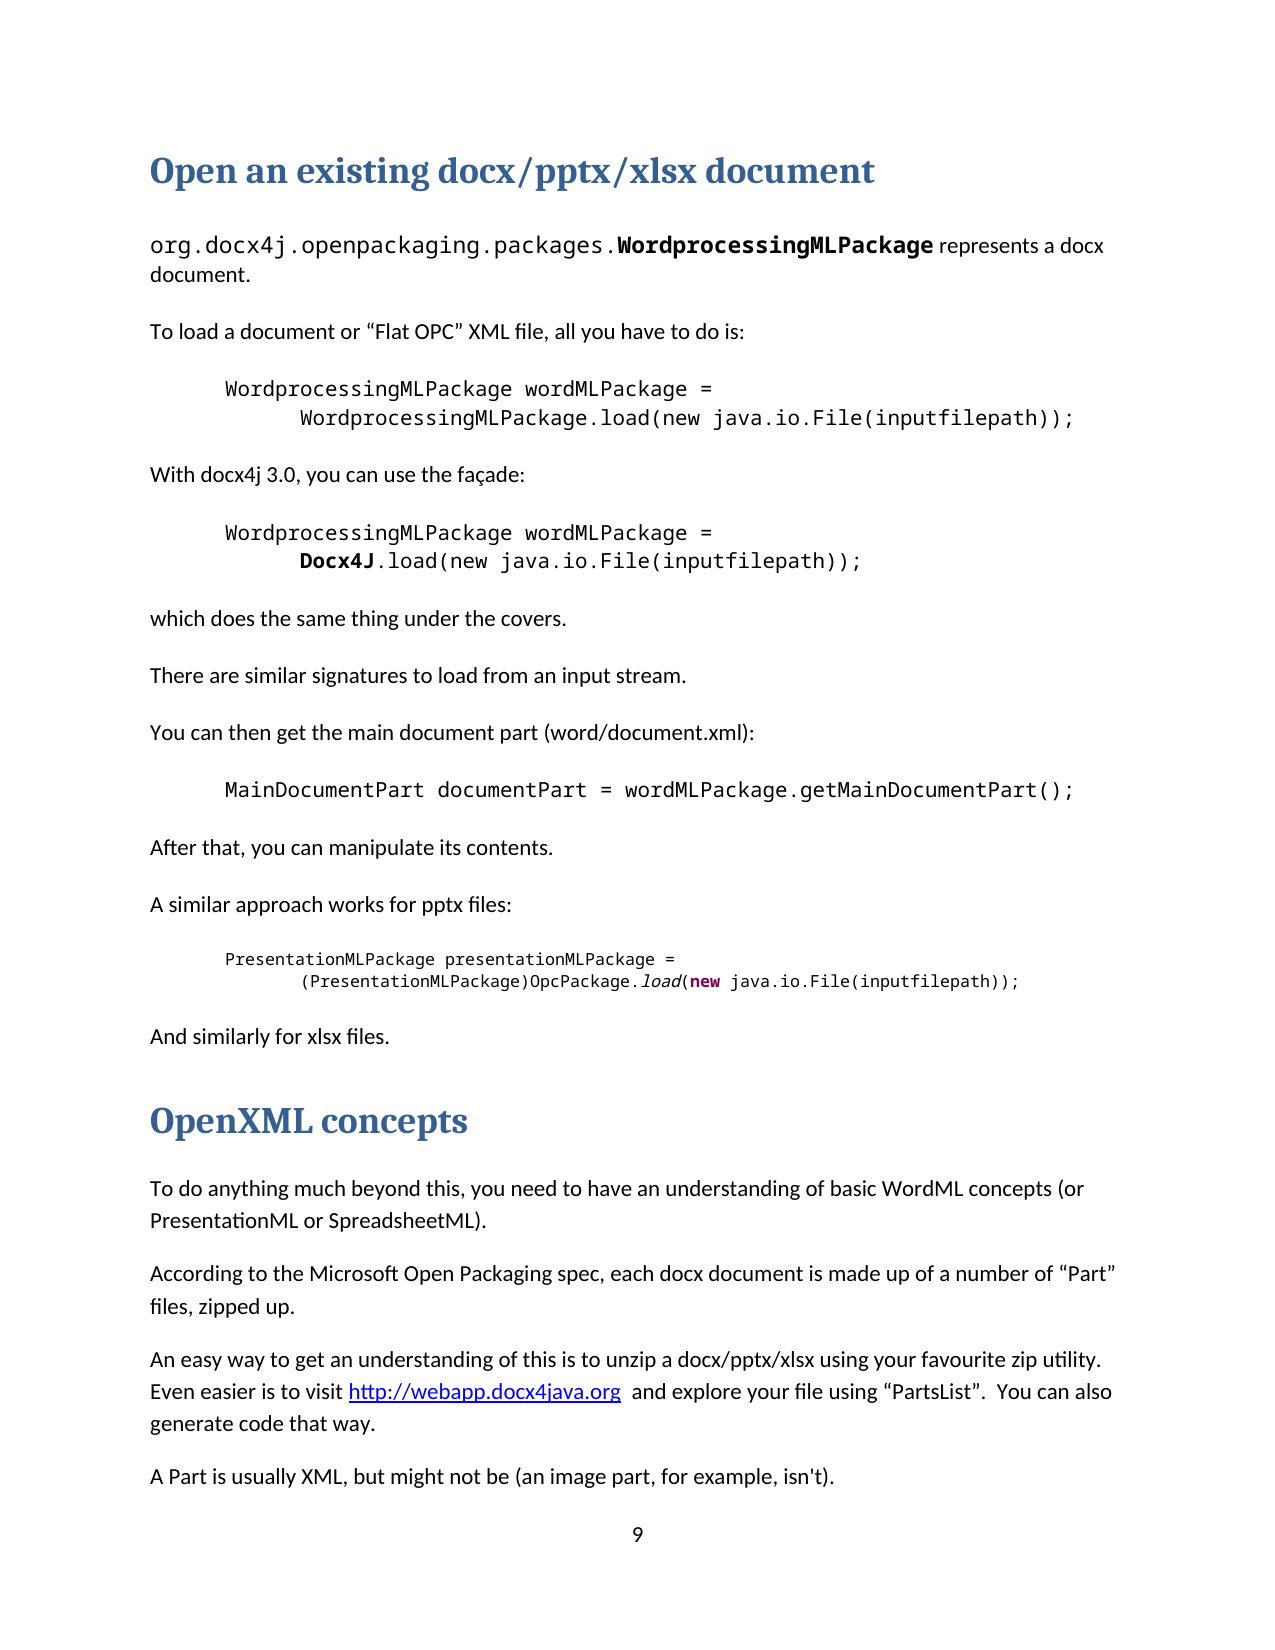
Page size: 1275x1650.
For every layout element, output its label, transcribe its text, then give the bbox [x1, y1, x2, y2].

text There are similar signatures to load from an input stream. [150, 661, 1125, 689]
text An easy way to get an understanding of this is to unzip a docx/pptx/xlsx using your favourite zip utility. Even easier is to visit http://webapp.docx4java.org and explore your file using “PartsList”. You can also generate code that way. [150, 1345, 1125, 1437]
text WordprocessingMLPackage wordMLPackage = Docx4J.load(new java.io.File(inputfilepath)); [150, 518, 1125, 574]
text To load a document or “Flat OPC” XML file, all you have to do is: [150, 317, 1125, 345]
text To do anything much beyond this, you need to have an understanding of basic WordML concepts (or PresentationML or SpreadsheetML). [150, 1174, 1125, 1234]
subtitle OpenXML concepts [150, 1100, 1125, 1143]
text With docx4j 3.0, you can use the façade: [150, 460, 1125, 488]
text A similar approach works for pptx files: [150, 890, 1125, 918]
text WordprocessingMLPackage wordMLPackage = WordprocessingMLPackage.load(new java.io.File(inputfilepath)); [150, 374, 1125, 431]
text PresentationMLPackage presentationMLPackage = [150, 947, 1125, 970]
text MainDocumentPart documentPart = wordMLPackage.getMainDocumentPart(); [225, 775, 1125, 804]
text You can then get the main document part (word/document.xml): [150, 718, 1125, 746]
subtitle Open an existing docx/pptx/xlsx document [150, 150, 1125, 193]
text (PresentationMLPackage)OpcPackage.load(new java.io.File(inputfilepath)); [150, 970, 1125, 993]
text According to the Microsoft Open Packaging spec, each docx document is made up of a number of “Part” files, zipped up. [150, 1259, 1125, 1320]
text which does the same thing under the covers. [150, 604, 1125, 632]
text After that, you can manipulate its contents. [150, 833, 1125, 861]
text A Part is usually XML, but might not be (an image part, for example, isn't). [150, 1462, 1125, 1490]
text org.docx4j.openpackaging.packages.WordprocessingMLPackage represents a docx document. [150, 229, 1125, 288]
text And similarly for xlsx files. [150, 1022, 1125, 1050]
